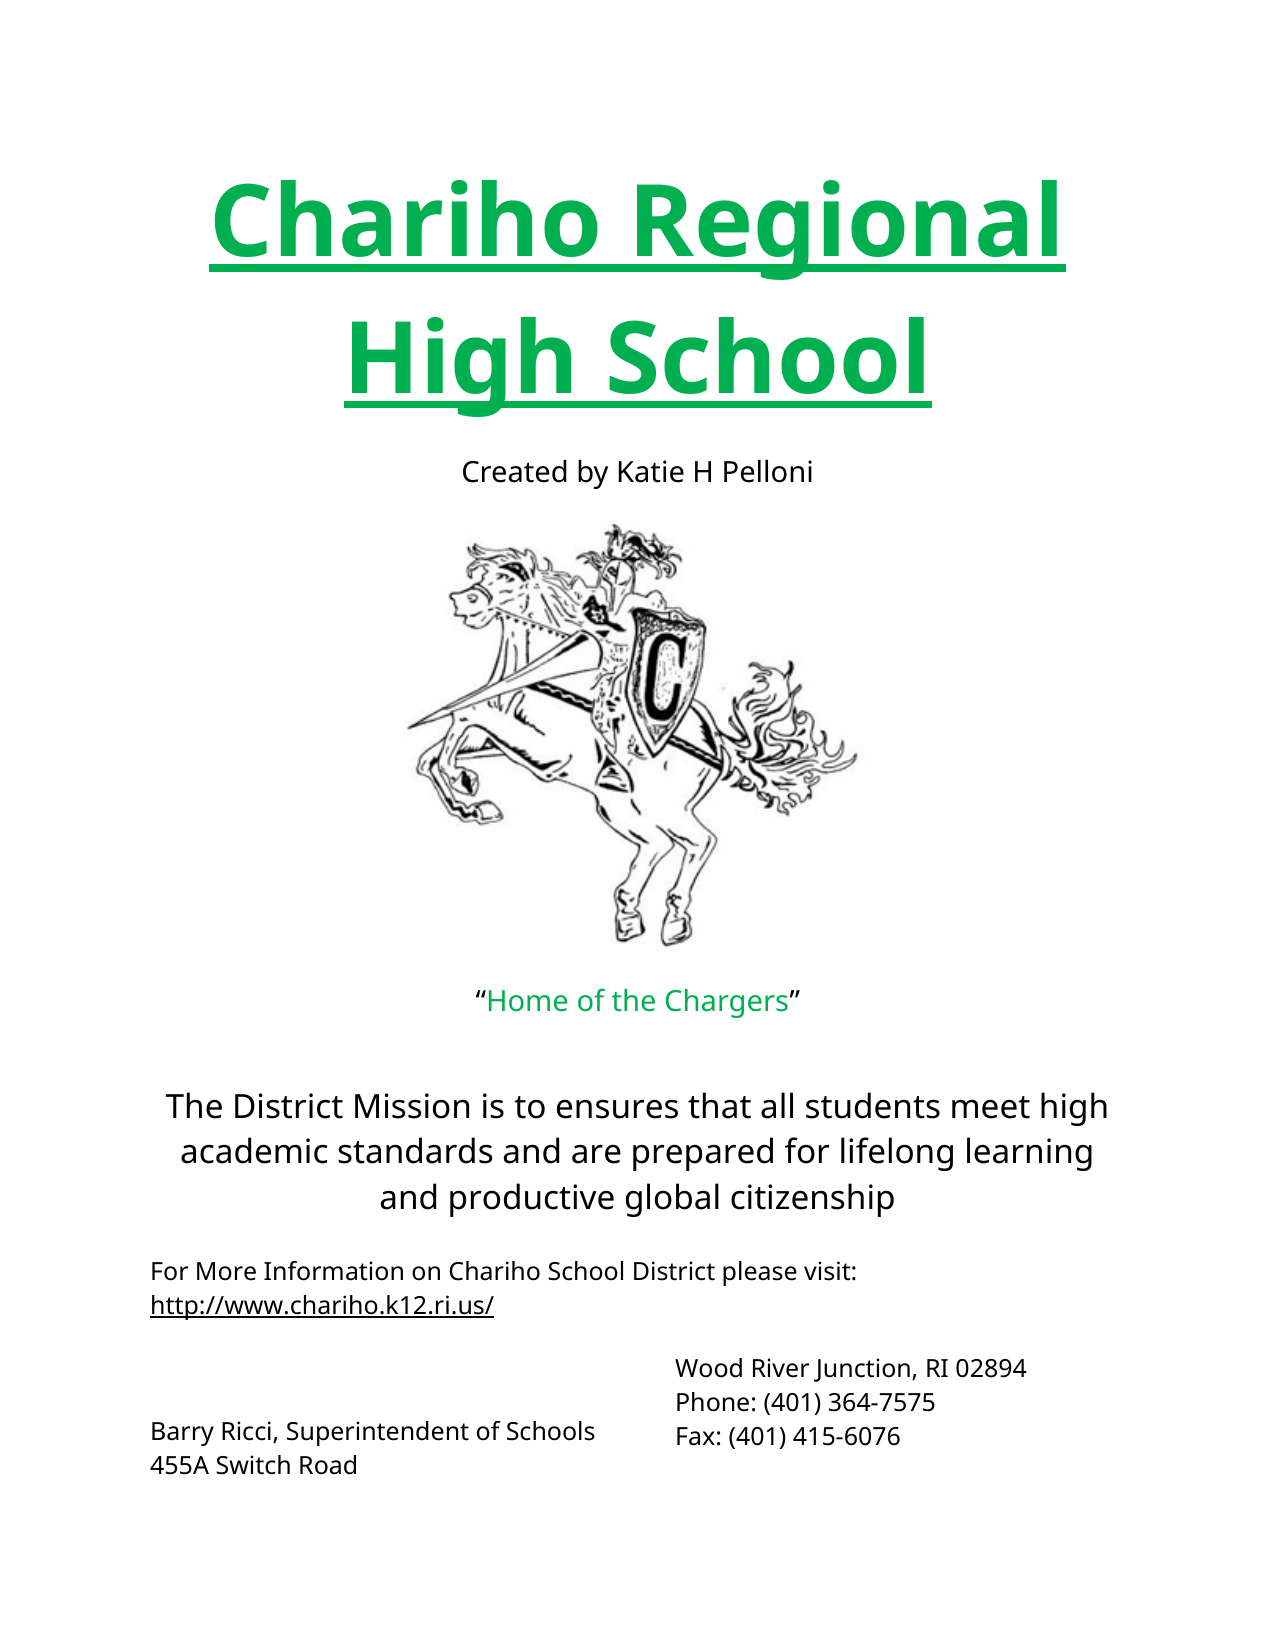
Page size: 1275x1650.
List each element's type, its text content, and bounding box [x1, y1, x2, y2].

text Barry Ricci, Superintendent of Schools 455A Switch Road Wood River Junction, RI 02894 Phone: (401) 364-7575 Fax: (401) 415-6076 [150, 1414, 600, 1482]
picture [402, 520, 873, 951]
text For More Information on Chariho School District please visit: http://www.chariho.k12.ri.us/ [150, 1253, 1125, 1321]
text Chariho Regional High School [150, 150, 1125, 422]
text “Home of the Chargers” [150, 980, 1125, 1020]
text Barry Ricci, Superintendent of Schools 455A Switch Road Wood River Junction, RI 02894 Phone: (401) 364-7575 Fax: (401) 415-6076 [675, 1351, 1125, 1453]
text The District Mission is to ensures that all students meet high academic standards and are prepared for lifelong learning and productive global citizenship [150, 1049, 1125, 1219]
text Created by Katie H Pelloni [150, 452, 1125, 491]
